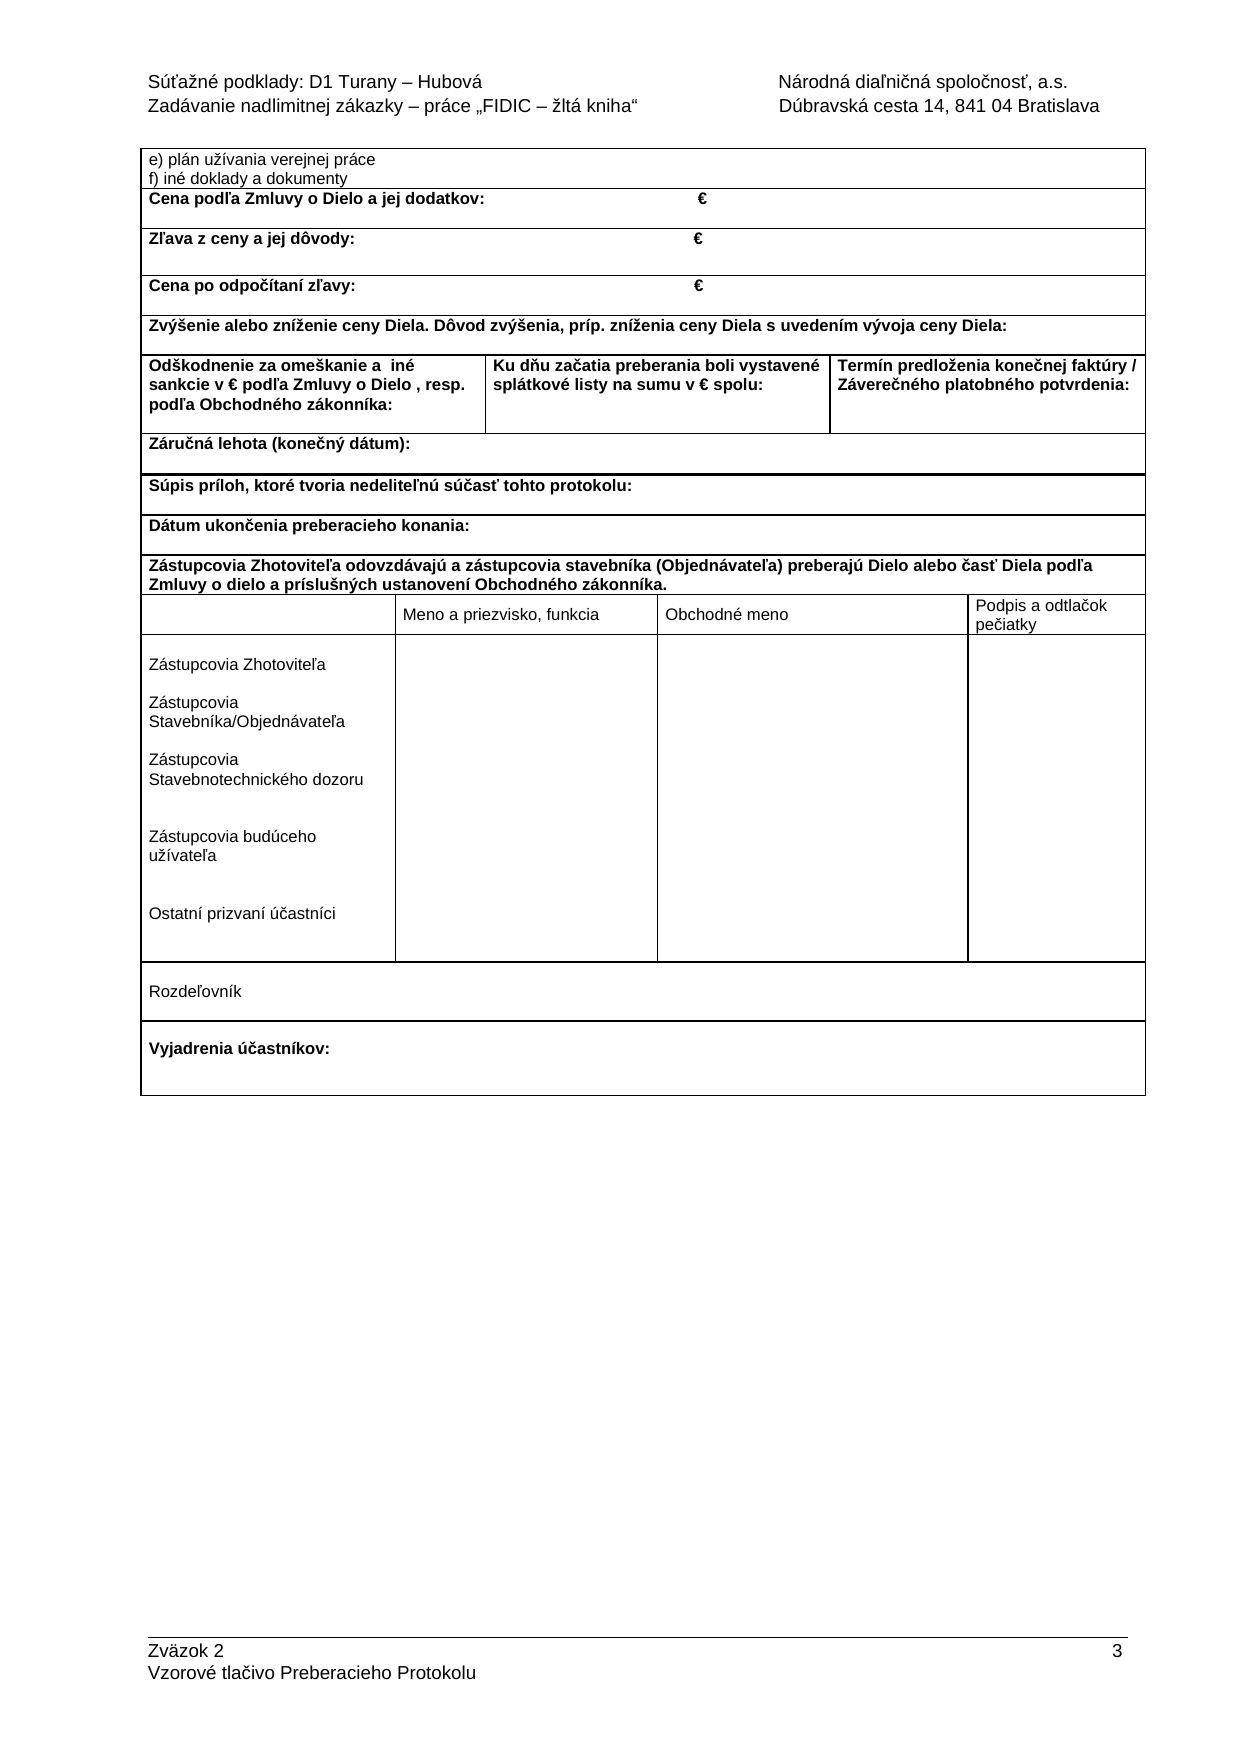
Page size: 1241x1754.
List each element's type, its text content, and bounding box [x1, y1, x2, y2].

table_cell Meno a priezvisko, funkcia [396, 595, 657, 634]
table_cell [142, 149, 1145, 188]
table_header Súpis príloh, ktoré tvoria nedeliteľnú súčasť tohto protokolu: [142, 476, 1145, 514]
table_cell Vyjadrenia účastníkov: [142, 1022, 1145, 1094]
table_cell Dátum ukončenia preberacieho konania: [142, 516, 1145, 554]
table_cell [658, 635, 967, 961]
table_cell [142, 595, 395, 634]
table_cell Zľava z ceny a jej dôvody: € [142, 229, 1145, 274]
table_cell [396, 635, 657, 961]
table_cell Odškodnenie za omeškanie a iné sankcie v € podľa Zmluvy o Dielo , resp. podľa Obchodného zákonníka: [142, 356, 485, 433]
table_cell Rozdeľovník [142, 963, 1145, 1020]
table_cell Podpis a odtlačok pečiatky [969, 595, 1145, 634]
table_cell Záručná lehota (konečný dátum): [142, 434, 1145, 472]
table_cell [969, 635, 1145, 961]
table_cell Ku dňu začatia preberania boli vystavené splátkové listy na sumu v € spolu: [486, 356, 829, 433]
table_cell Zvýšenie alebo zníženie ceny Diela. Dôvod zvýšenia, príp. zníženia ceny Diela s uvedením vývoja ceny Diela: [142, 316, 1145, 354]
table_cell Termín predloženia konečnej faktúry / Záverečného platobného potvrdenia: [831, 356, 1145, 433]
table_cell Zástupcovia Zhotoviteľa odovzdávajú a zástupcovia stavebníka (Objednávateľa) preberajú Dielo alebo časť Diela podľa Zmluvy o dielo a príslušných ustanovení Obchodného zákonníka. [142, 556, 1145, 594]
table_cell Zástupcovia Zhotoviteľa Zástupcovia Stavebníka/Objednávateľa Zástupcovia Stavebnotechnického dozoru Zástupcovia budúceho užívateľa Ostatní prizvaní účastníci [142, 635, 395, 961]
table_cell Obchodné meno [658, 595, 967, 634]
table_cell Cena po odpočítaní zľavy: € [142, 276, 1145, 314]
table_cell Cena podľa Zmluvy o Dielo a jej dodatkov: € [142, 189, 1145, 227]
